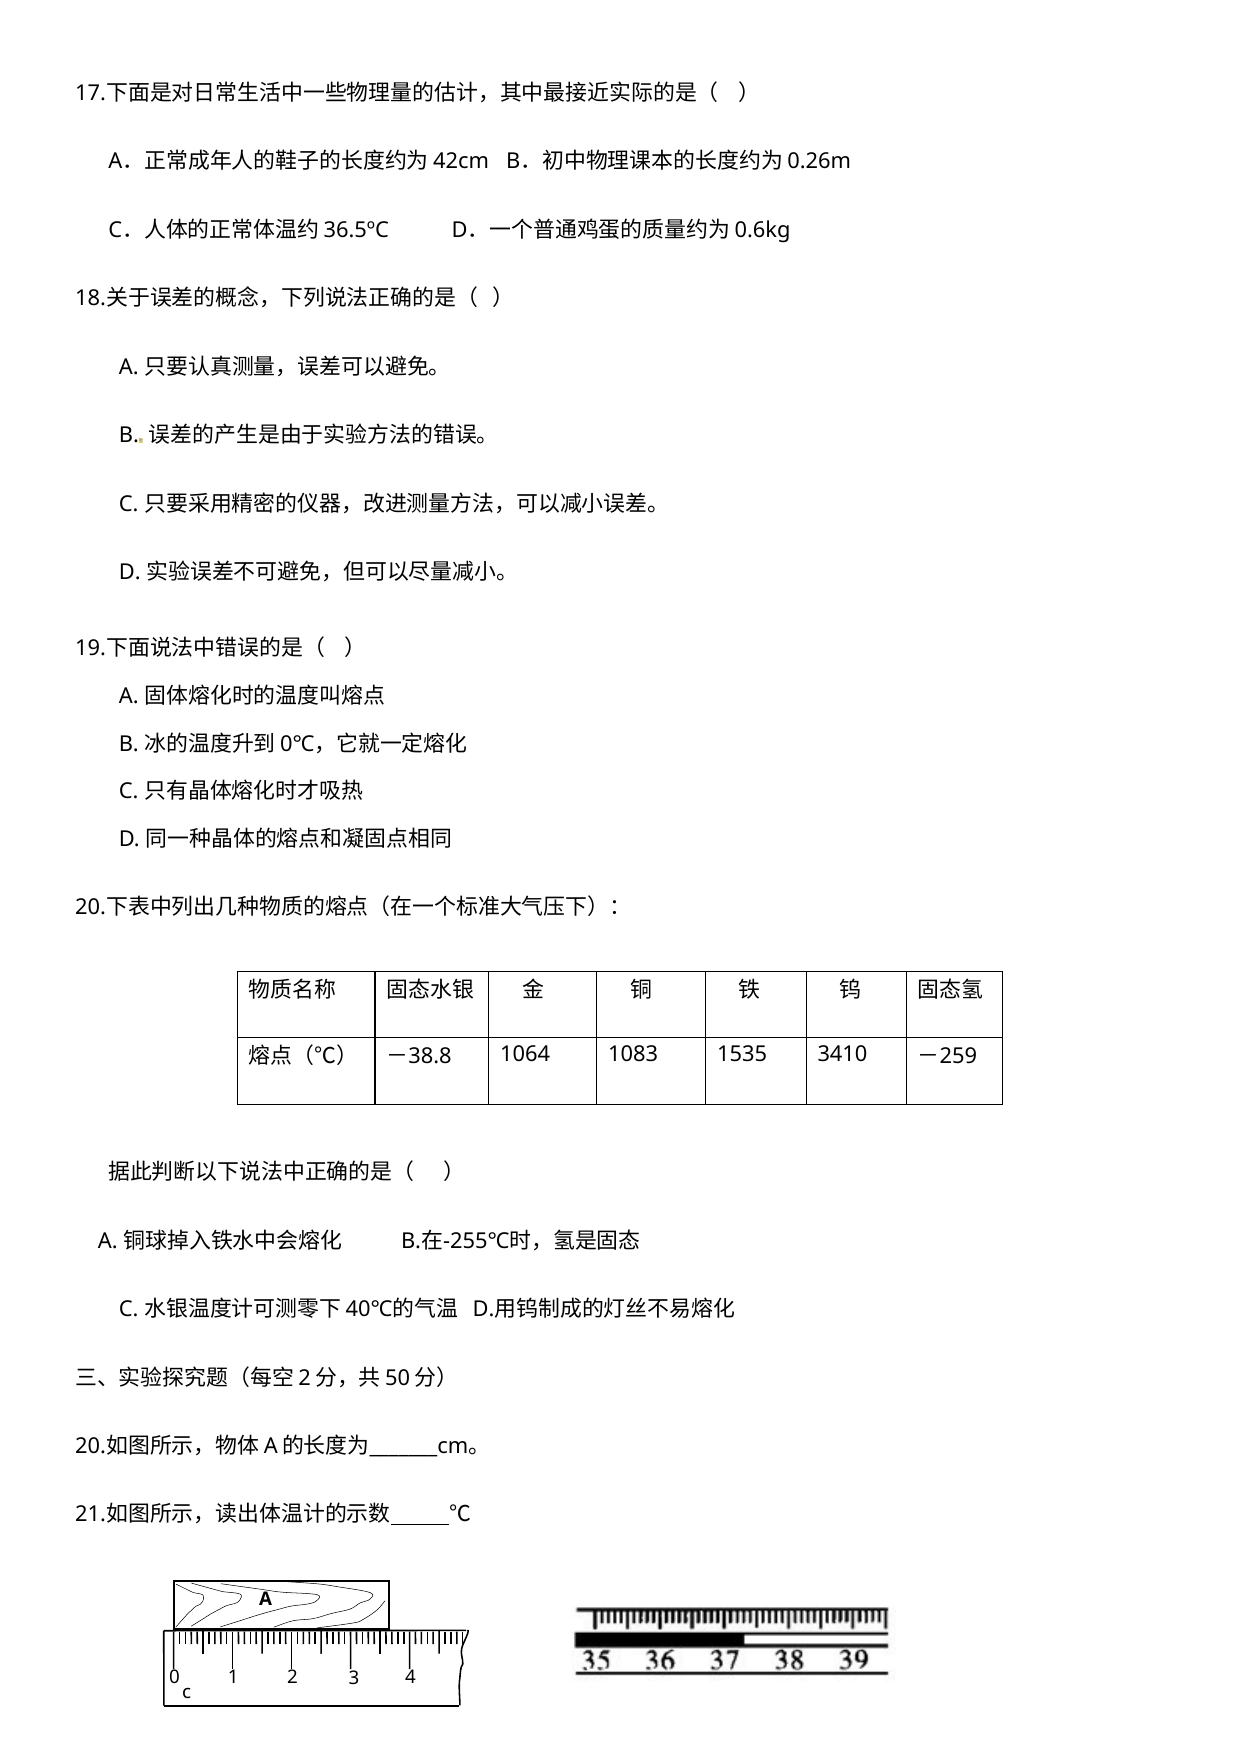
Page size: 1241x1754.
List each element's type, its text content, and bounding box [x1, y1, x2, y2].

table_cell 1083 [597, 1038, 705, 1104]
text C. 水银温度计可测零下40℃的气温 D.用钨制成的灯丝不易熔化 [75, 1291, 1165, 1323]
text 20.如图所示，物体A的长度为_______cm。 [75, 1428, 1165, 1460]
text 20.下表中列出几种物质的熔点（在一个标准大气压下）： [75, 889, 1165, 921]
text A．正常成年人的鞋子的长度约为42cm B．初中物理课本的长度约为0.26m [75, 143, 1165, 175]
text D. 实验误差不可避免，但可以尽量减小。 [75, 554, 1165, 586]
table_header 物质名称 [238, 972, 374, 1037]
text 17.下面是对日常生活中一些物理量的估计，其中最接近实际的是（ ） [75, 75, 1165, 107]
table_cell 3410 [807, 1038, 906, 1104]
table_header 铜 [597, 972, 705, 1037]
list 19.下面说法中错误的是（ ） A. 固体熔化时的温度叫熔点 B. 冰的温度升到0℃，它就一定熔化 C. 只有晶体熔化时才吸热 D. 同一种晶体的熔点和凝固点相同 [75, 622, 1165, 853]
table_header 金 [489, 972, 596, 1037]
table_header 固态氢 [907, 972, 1002, 1037]
table_cell 1064 [489, 1038, 596, 1104]
table_cell 1535 [706, 1038, 806, 1104]
text 据此判断以下说法中正确的是（ ） [75, 1154, 1165, 1186]
text C．人体的正常体温约36.5ºC D．一个普通鸡蛋的质量约为0.6kg [75, 212, 1165, 244]
table_header 固态水银 [376, 972, 488, 1037]
text 21.如图所示，读出体温计的示数 ℃ [75, 1496, 1165, 1528]
text 三、实验探究题（每空2分，共50分） [75, 1359, 1165, 1391]
text A. 只要认真测量，误差可以避免。 [75, 349, 1165, 381]
text A. 铜球掉入铁水中会熔化 B.在-255℃时，氢是固态 [75, 1223, 1165, 1254]
table_cell －38.8 [376, 1038, 488, 1104]
picture [553, 1574, 914, 1699]
table_header 铁 [706, 972, 806, 1037]
text B. 误差的产生是由于实验方法的错误。 [75, 417, 1165, 449]
text 18.关于误差的概念，下列说法正确的是（ ） [75, 280, 1165, 312]
text C. 只要采用精密的仪器，改进测量方法，可以减小误差。 [75, 486, 1165, 517]
table_header 钨 [807, 972, 906, 1037]
table_cell －259 [907, 1038, 1002, 1104]
table_cell 熔点（℃） [238, 1038, 374, 1104]
